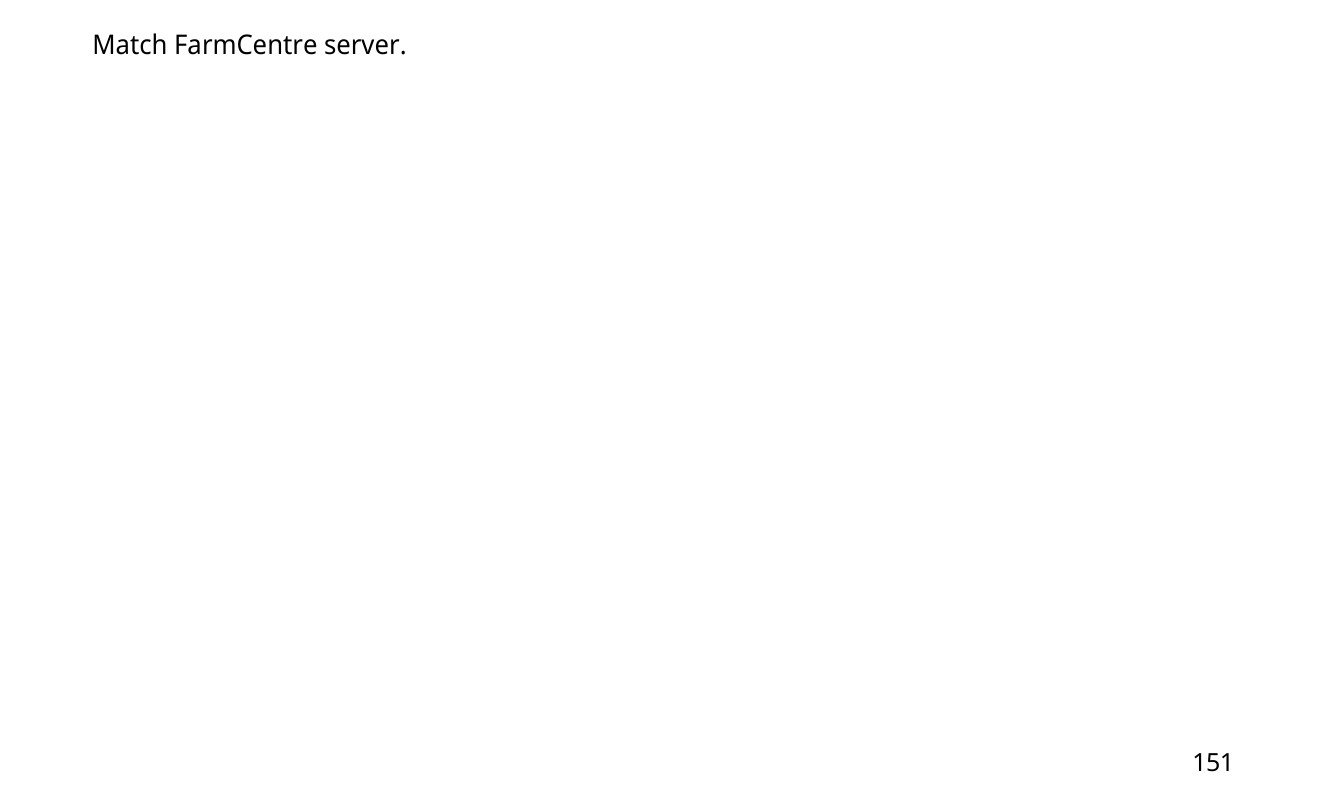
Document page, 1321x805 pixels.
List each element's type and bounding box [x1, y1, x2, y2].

text [92, 31, 1258, 60]
